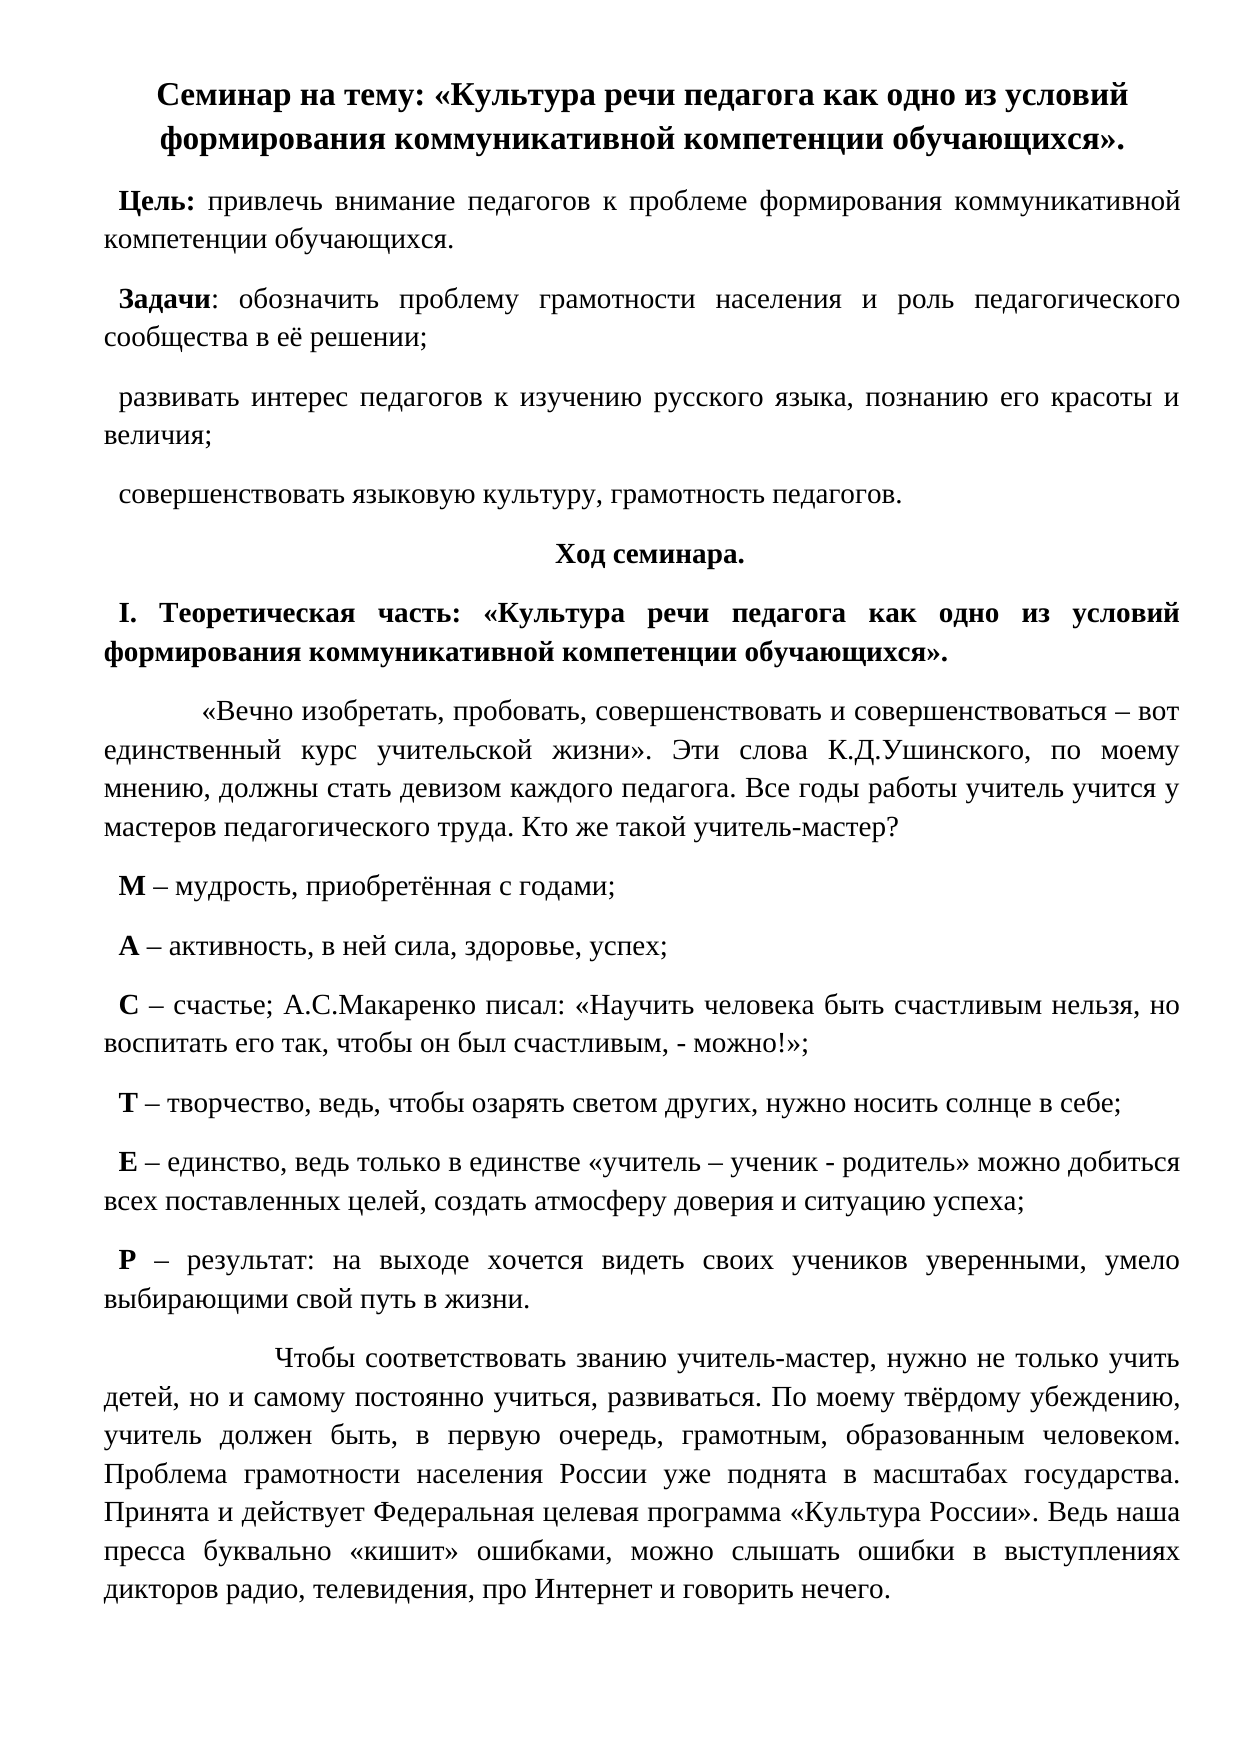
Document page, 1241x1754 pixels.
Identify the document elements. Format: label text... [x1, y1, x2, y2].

text Задачи: обозначить проблему грамотности населения и роль педагогического сообщества в её решении; [103, 281, 1181, 353]
text совершенствовать языковую культуру, грамотность педагогов. [103, 477, 1181, 510]
text Т – творчество, ведь, чтобы озарять светом других, нужно носить солнце в себе; [103, 1085, 1181, 1118]
text Ход семинара. [103, 536, 1181, 569]
text А – активность, в ней сила, здоровье, успех; [103, 928, 1181, 961]
text М – мудрость, приобретённая с годами; [103, 868, 1181, 902]
text Е – единство, ведь только в единстве «учитель – ученик - родитель» можно добиться всех поставленных целей, создать атмосферу доверия и ситуацию успеха; [103, 1144, 1181, 1216]
text Чтобы соответствовать званию учитель-мастер, нужно не только учить детей, но и самому постоянно учиться, развиваться. По моему твёрдому убеждению, учитель должен быть, в первую очередь, грамотным, образованным человеком. Проблема грамотности населения России уже поднята в масштабах государства. Принята и действует Федеральная целевая программа «Культура России». Ведь наша пресса буквально «кишит» ошибками, можно слышать ошибки в выступлениях дикторов радио, телевидения, про Интернет и говорить нечего. [103, 1340, 1181, 1605]
text «Вечно изобретать, пробовать, совершенствовать и совершенствоваться – вот единственный курс учительской жизни». Эти слова К.Д.Ушинского, по моему мнению, должны стать девизом каждого педагога. Все годы работы учитель учится у мастеров педагогического труда. Кто же такой учитель-мастер? [103, 693, 1181, 842]
text развивать интерес педагогов к изучению русского языка, познанию его красоты и величия; [103, 379, 1181, 451]
text С – счастье; А.С.Макаренко писал: «Научить человека быть счастливым нельзя, но воспитать его так, чтобы он был счастливым, - можно!»; [103, 987, 1181, 1059]
text Семинар на тему: «Культура речи педагога как одно из условий формирования коммуникативной компетенции обучающихся». [103, 74, 1181, 156]
text Р – результат: на выходе хочется видеть своих учеников уверенными, умело выбирающими свой путь в жизни. [103, 1242, 1181, 1314]
text Цель: привлечь внимание педагогов к проблеме формирования коммуникативной компетенции обучающихся. [103, 183, 1181, 255]
text I. Теоретическая часть: «Культура речи педагога как одно из условий формирования коммуникативной компетенции обучающихся». [103, 595, 1181, 667]
